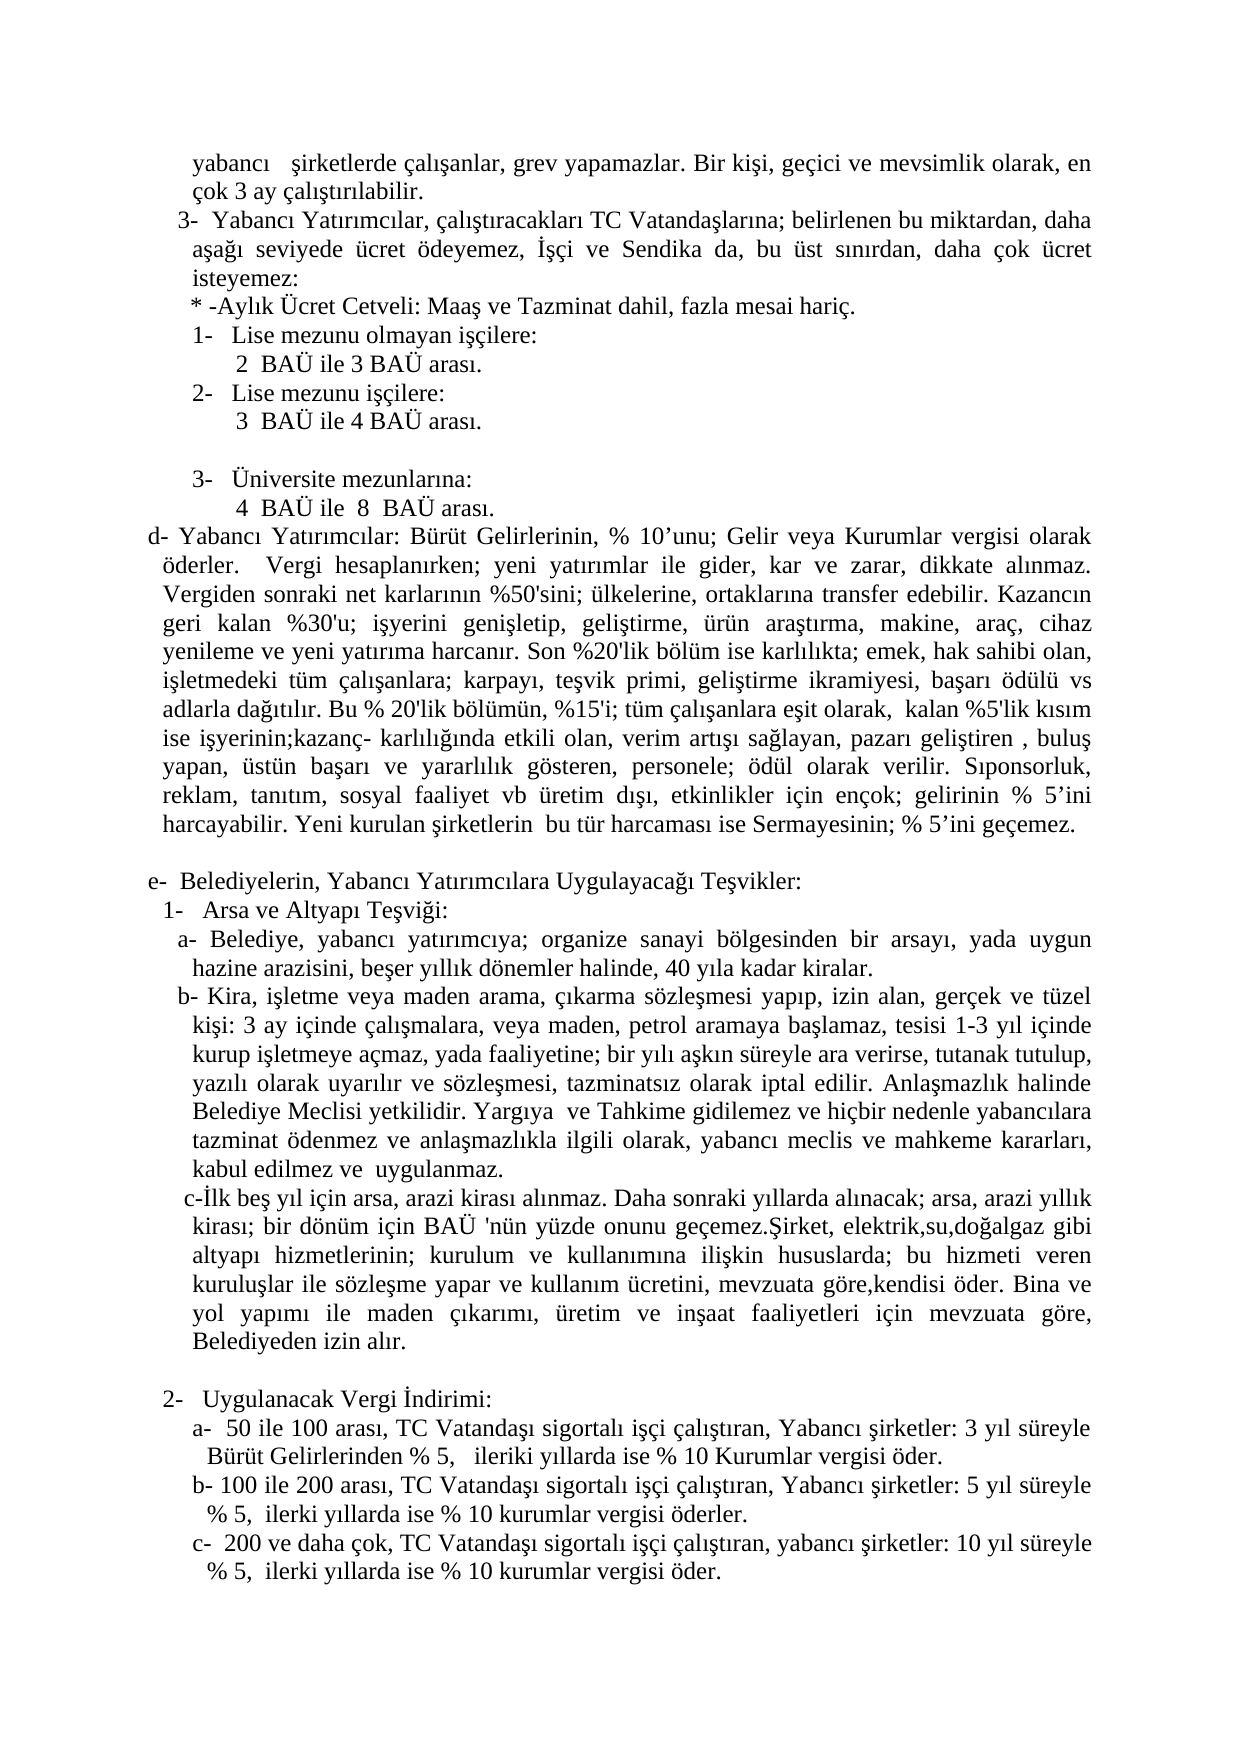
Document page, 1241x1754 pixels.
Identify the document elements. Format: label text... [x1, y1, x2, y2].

text 4 BAÜ ile 8 BAÜ arası. [192, 493, 1093, 521]
text c-İlk beş yıl için arsa, arazi kirası alınmaz. Daha sonraki yıllarda alınacak; arsa, arazi yıllık kirası; bir dönüm için BAÜ 'nün yüzde onunu geçemez.Şirket, elektrik,su,doğalgaz gibi altyapı hizmetlerinin; kurulum ve kullanımına ilişkin hususlarda; bu hizmeti veren kuruluşlar ile sözleşme yapar ve kullanım ücretini, mevzuata göre,kendisi öder. Bina ve yol yapımı ile maden çıkarımı, üretim ve inşaat faaliyetleri için mevzuata göre, Belediyeden izin alır. [177, 1183, 1093, 1355]
text 3- Üniversite mezunlarına: [192, 464, 1093, 493]
text * -Aylık Ücret Cetveli: Maaş ve Tazminat dahil, fazla mesai hariç. [177, 291, 1093, 320]
text 1- Lise mezunu olmayan işçilere: [192, 320, 1093, 349]
text 3- Yabancı Yatırımcılar, çalıştıracakları TC Vatandaşlarına; belirlenen bu miktardan, daha aşağı seviyede ücret ödeyemez, İşçi ve Sendika da, bu üst sınırdan, daha çok ücret isteyemez: [177, 205, 1093, 291]
text 2- Lise mezunu işçilere: [192, 378, 1093, 406]
text 3 BAÜ ile 4 BAÜ arası. [192, 406, 1093, 435]
text 2 BAÜ ile 3 BAÜ arası. [192, 349, 1093, 378]
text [177, 148, 1093, 205]
text b- Kira, işletme veya maden arama, çıkarma sözleşmesi yapıp, izin alan, gerçek ve tüzel kişi: 3 ay içinde çalışmalara, veya maden, petrol aramaya başlamaz, tesisi 1-3 yıl içinde kurup işletmeye açmaz, yada faaliyetine; bir yılı aşkın süreyle ara verirse, tutanak tutulup, yazılı olarak uyarılır ve sözleşmesi, tazminatsız olarak iptal edilir. Anlaşmazlık halinde Belediye Meclisi yetkilidir. Yargıya ve Tahkime gidilemez ve hiçbir nedenle yabancılara tazminat ödenmez ve anlaşmazlıkla ilgili olarak, yabancı meclis ve mahkeme kararları, kabul edilmez ve uygulanmaz. [177, 981, 1093, 1183]
text 2- Uygulanacak Vergi İndirimi: [162, 1384, 1093, 1413]
text 1- Arsa ve Altyapı Teşviği: [162, 895, 1093, 924]
text e- Belediyelerin, Yabancı Yatırımcılara Uygulayacağı Teşvikler: [148, 866, 1093, 895]
text b- 100 ile 200 arası, TC Vatandaşı sigortalı işçi çalıştıran, Yabancı şirketler: 5 yıl süreyle % 5, ilerki yıllarda ise % 10 kurumlar vergisi öderler. [192, 1470, 1093, 1528]
text a- 50 ile 100 arası, TC Vatandaşı sigortalı işçi çalıştıran, Yabancı şirketler: 3 yıl süreyle Bürüt Gelirlerinden % 5, ileriki yıllarda ise % 10 Kurumlar vergisi öder. [192, 1413, 1093, 1470]
text a- Belediye, yabancı yatırımcıya; organize sanayi bölgesinden bir arsayı, yada uygun hazine arazisini, beşer yıllık dönemler halinde, 40 yıla kadar kiralar. [177, 924, 1093, 981]
text c- 200 ve daha çok, TC Vatandaşı sigortalı işçi çalıştıran, yabancı şirketler: 10 yıl süreyle % 5, ilerki yıllarda ise % 10 kurumlar vergisi öder. [192, 1528, 1093, 1585]
text d- Yabancı Yatırımcılar: Bürüt Gelirlerinin, % 10’unu; Gelir veya Kurumlar vergisi olarak öderler. Vergi hesaplanırken; yeni yatırımlar ile gider, kar ve zarar, dikkate alınmaz. Vergiden sonraki net karlarının %50'sini; ülkelerine, ortaklarına transfer edebilir. Kazancın geri kalan %30'u; işyerini genişletip, geliştirme, ürün araştırma, makine, araç, cihaz yenileme ve yeni yatırıma harcanır. Son %20'lik bölüm ise karlılıkta; emek, hak sahibi olan, işletmedeki tüm çalışanlara; karpayı, teşvik primi, geliştirme ikramiyesi, başarı ödülü vs adlarla dağıtılır. Bu % 20'lik bölümün, %15'i; tüm çalışanlara eşit olarak, kalan %5'lik kısım ise işyerinin;kazanç- karlılığında etkili olan, verim artışı sağlayan, pazarı geliştiren , buluş yapan, üstün başarı ve yararlılık gösteren, personele; ödül olarak verilir. Sıponsorluk, reklam, tanıtım, sosyal faaliyet vb üretim dışı, etkinlikler için ençok; gelirinin % 5’ini harcayabilir. Yeni kurulan şirketlerin bu tür harcaması ise Sermayesinin; % 5’ini geçemez. [148, 521, 1093, 838]
